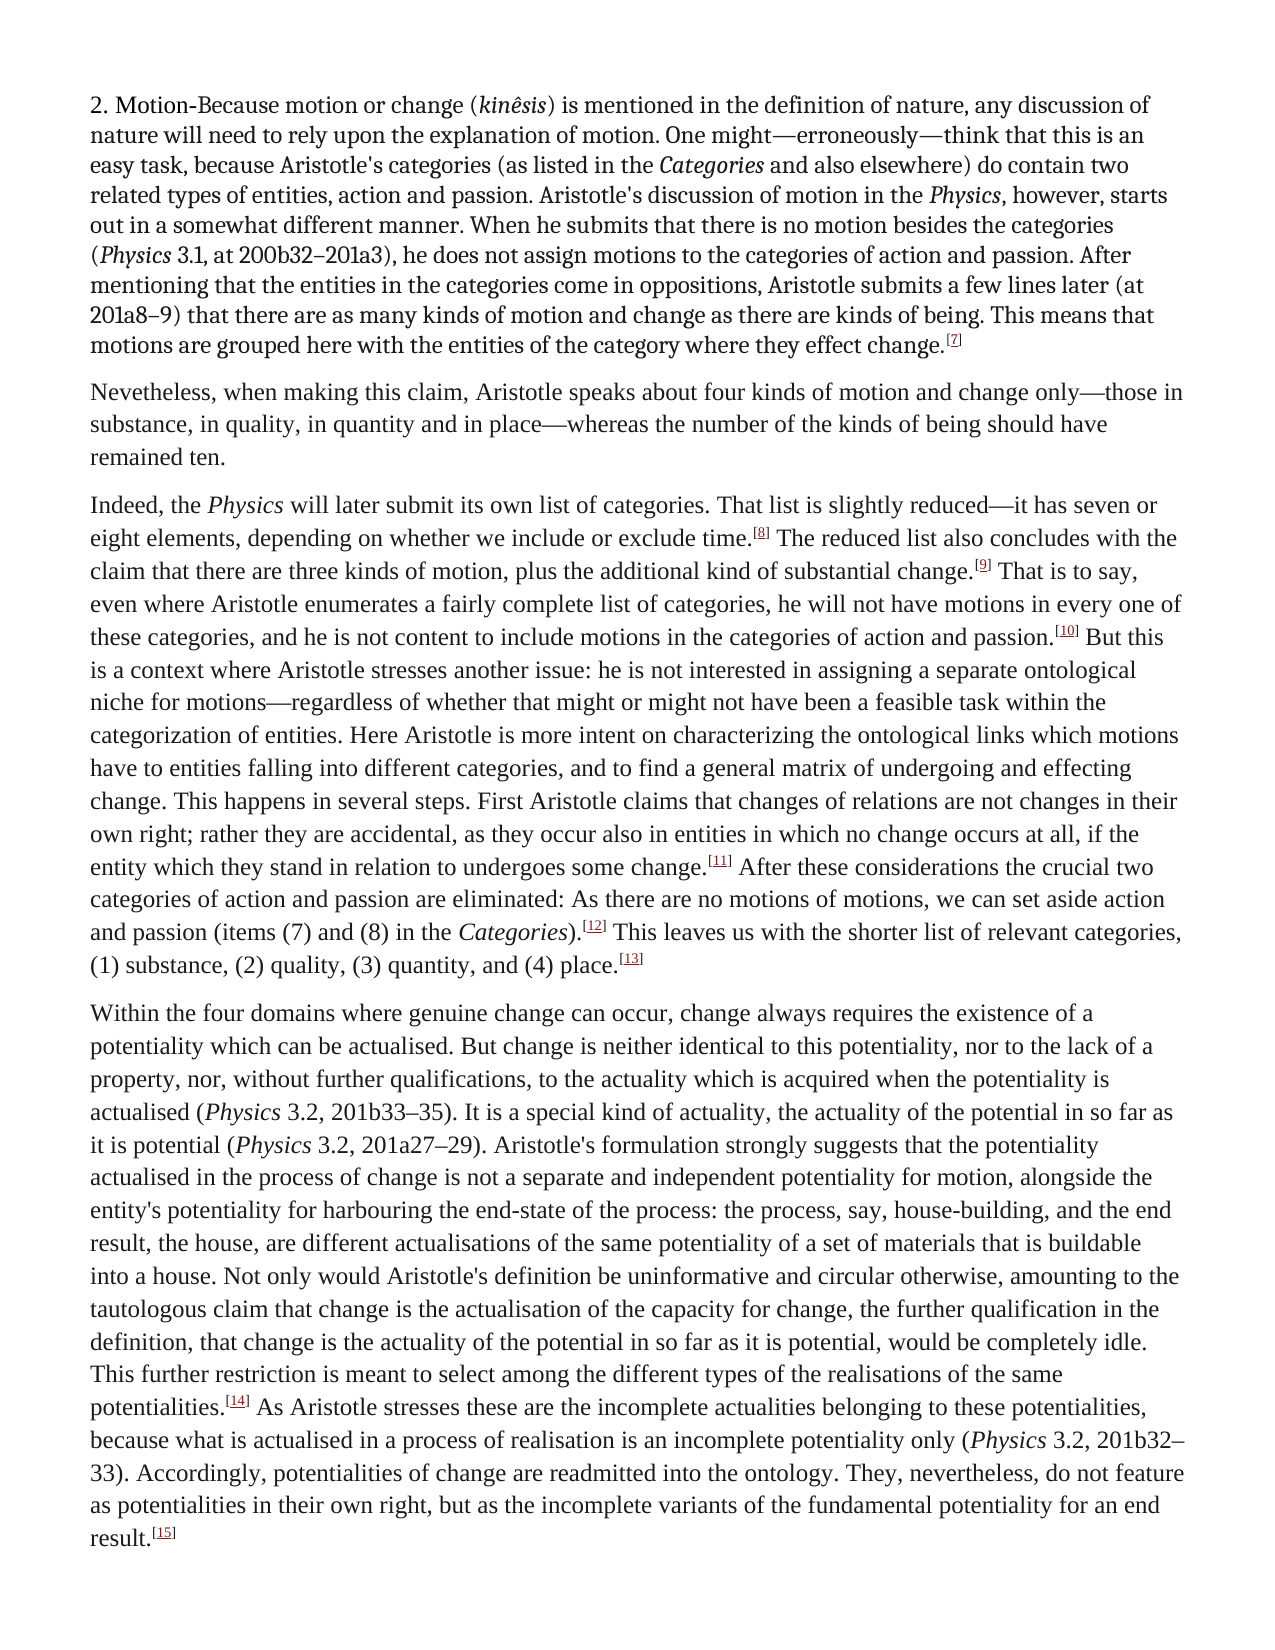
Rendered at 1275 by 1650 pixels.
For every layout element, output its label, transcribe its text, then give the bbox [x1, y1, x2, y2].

text Within the four domains where genuine change can occur, change always requires the existence of a potentiality which can be actualised. But change is neither identical to this potentiality, nor to the lack of a property, nor, without further qualifications, to the actuality which is acquired when the potentiality is actualised (Physics 3.2, 201b33–35). It is a special kind of actuality, the actuality of the potential in so far as it is potential (Physics 3.2, 201a27–29). Aristotle's formulation strongly suggests that the potentiality actualised in the process of change is not a separate and independent potentiality for motion, alongside the entity's potentiality for harbouring the end-state of the process: the process, say, house-building, and the end result, the house, are different actualisations of the same potentiality of a set of materials that is buildable into a house. Not only would Aristotle's definition be uninformative and circular otherwise, amounting to the tautologous claim that change is the actualisation of the capacity for change, the further qualification in the definition, that change is the actuality of the potential in so far as it is potential, would be completely idle. This further restriction is meant to select among the different types of the realisations of the same potentialities.[14] As Aristotle stresses these are the incomplete actualities belonging to these potentialities, because what is actualised in a process of realisation is an incomplete potentiality only (Physics 3.2, 201b32–33). Accordingly, potentialities of change are readmitted into the ontology. They, nevertheless, do not feature as potentialities in their own right, but as the incomplete variants of the fundamental potentiality for an end result.[15] [90, 994, 1185, 1552]
text Nevetheless, when making this claim, Aristotle speaks about four kinds of motion and change only—those in substance, in quality, in quantity and in place—whereas the number of the kinds of being should have remained ten. [90, 372, 1185, 471]
subtitle 2. Motion-Because motion or change (kinêsis) is mentioned in the definition of nature, any discussion of nature will need to rely upon the explanation of motion. One might—erroneously—think that this is an easy task, because Aristotle's categories (as listed in the Categories and also elsewhere) do contain two related types of entities, action and passion. Aristotle's discussion of motion in the Physics, however, starts out in a somewhat different manner. When he submits that there is no motion besides the categories (Physics 3.1, at 200b32–201a3), he does not assign motions to the categories of action and passion. After mentioning that the entities in the categories come in oppositions, Aristotle submits a few lines later (at 201a8–9) that there are as many kinds of motion and change as there are kinds of being. This means that motions are grouped here with the entities of the category where they effect change.[7] [90, 90, 1185, 360]
text Indeed, the Physics will later submit its own list of categories. That list is slightly reduced—it has seven or eight elements, depending on whether we include or exclude time.[8] The reduced list also concludes with the claim that there are three kinds of motion, plus the additional kind of substantial change.[9] That is to say, even where Aristotle enumerates a fairly complete list of categories, he will not have motions in every one of these categories, and he is not content to include motions in the categories of action and passion.[10] But this is a context where Aristotle stresses another issue: he is not interested in assigning a separate ontological niche for motions—regardless of whether that might or might not have been a feasible task within the categorization of entities. Here Aristotle is more intent on characterizing the ontological links which motions have to entities falling into different categories, and to find a general matrix of undergoing and effecting change. This happens in several steps. First Aristotle claims that changes of relations are not changes in their own right; rather they are accidental, as they occur also in entities in which no change occurs at all, if the entity which they stand in relation to undergoes some change.[11] After these considerations the crucial two categories of action and passion are eliminated: As there are no motions of motions, we can set aside action and passion (items (7) and (8) in the Categories).[12] This leaves us with the shorter list of relevant categories, (1) substance, (2) quality, (3) quantity, and (4) place.[13] [90, 487, 1185, 979]
